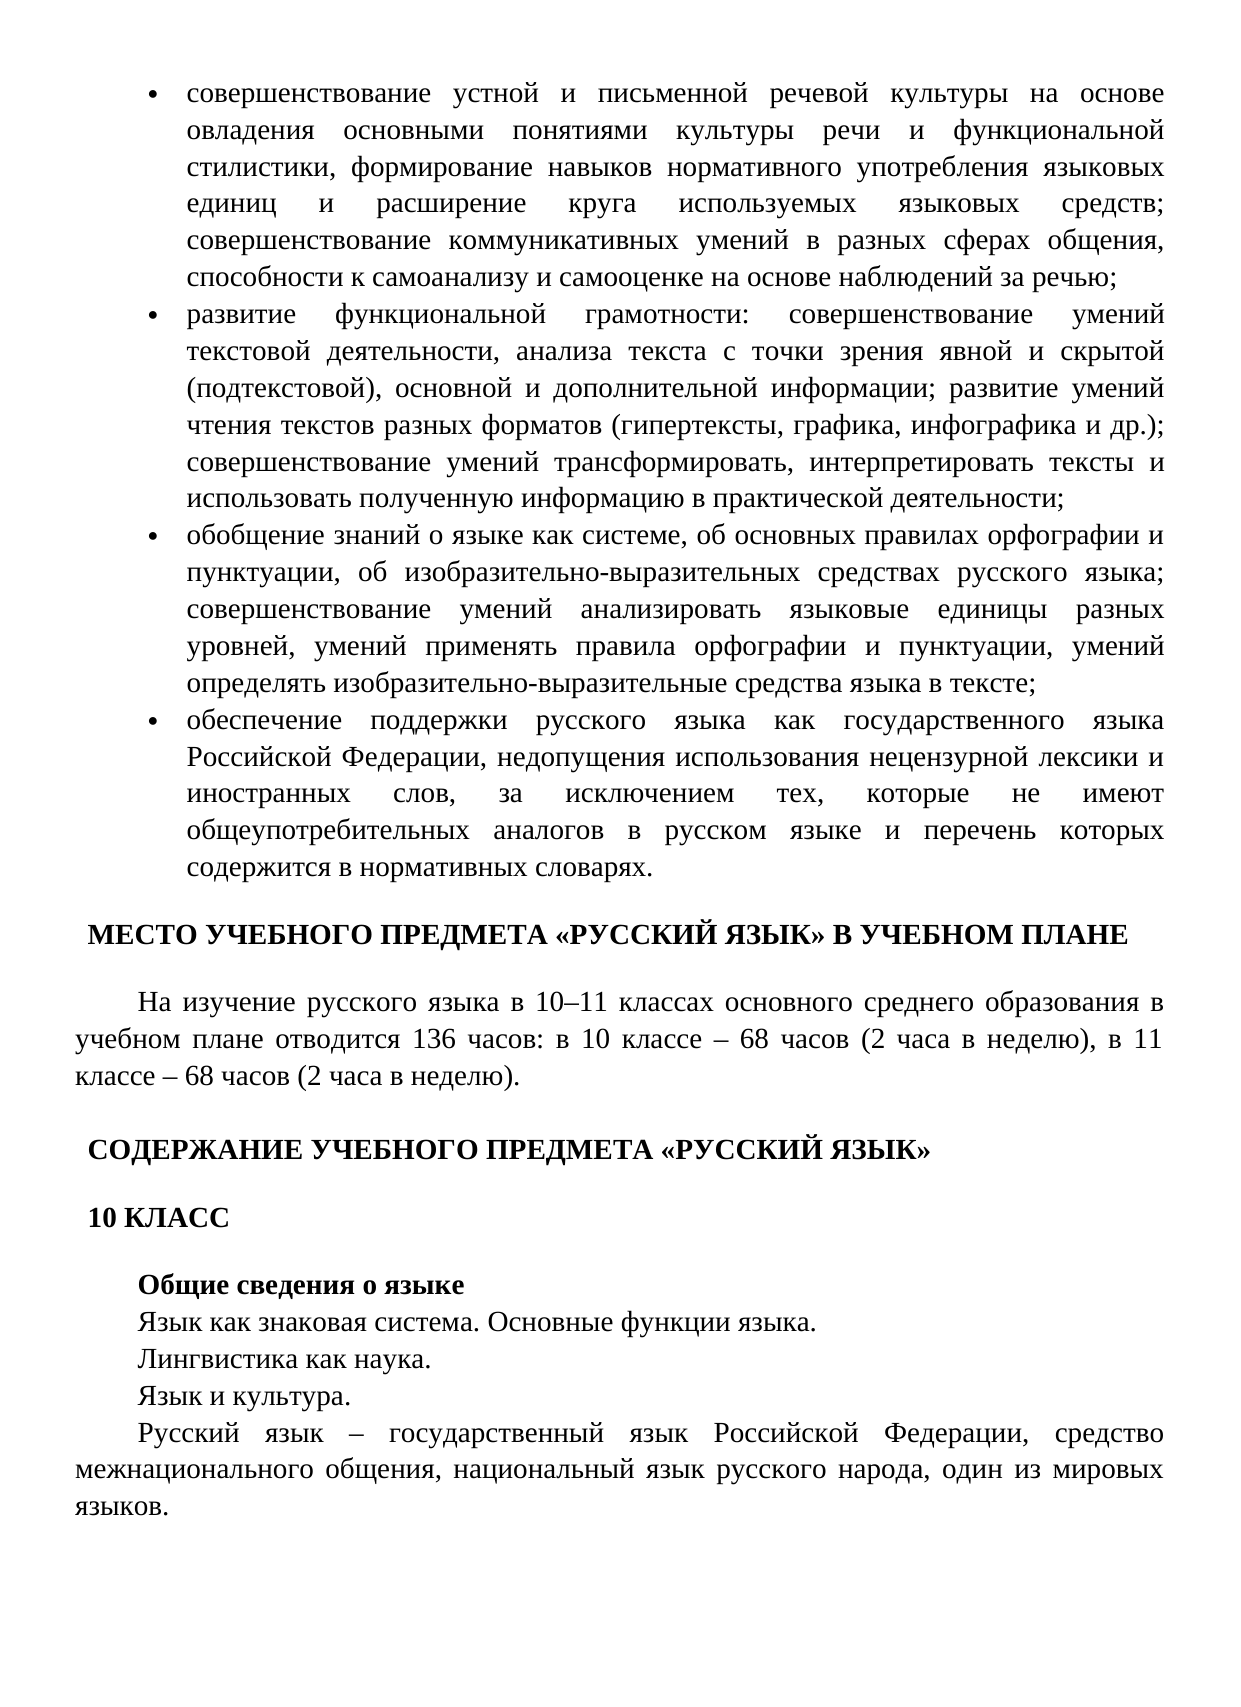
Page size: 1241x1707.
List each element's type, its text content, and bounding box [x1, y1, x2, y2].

text Язык и культура. [75, 1378, 1165, 1411]
text 10 КЛАСС [87, 1200, 1165, 1233]
text Лингвистика как наука. [75, 1341, 1165, 1374]
text Общие сведения о языке [75, 1267, 1165, 1301]
text СОДЕРЖАНИЕ УЧЕБНОГО ПРЕДМЕТА «РУССКИЙ ЯЗЫК» [87, 1132, 1165, 1166]
text Русский язык – государственный язык Российской Федерации, средство межнационального общения, национальный язык русского народа, один из мировых языков. [75, 1415, 1165, 1522]
list развитие функциональной грамотности: совершенствование умений текстовой деятельности, анализа текста с точки зрения явной и скрытой (подтекстовой), основной и дополнительной информации; развитие умений чтения текстов разных форматов (гипертексты, графика, инфографика и др.); совершенствование умений трансформировать, интерпретировать тексты и использовать полученную информацию в практической деятельности; [149, 296, 1165, 514]
list совершенствование устной и письменной речевой культуры на основе овладения основными понятиями культуры речи и функциональной стилистики, формирование навыков нормативного употребления языковых единиц и расширение круга используемых языковых средств; совершенствование коммуникативных умений в разных сферах общения, способности к самоанализу и самооценке на основе наблюдений за речью; [149, 75, 1165, 293]
text Язык как знаковая система. Основные функции языка. [75, 1304, 1165, 1338]
text На изучение русского языка в 10–11 классах основного среднего образования в учебном плане отводится 136 часов: в 10 классе – 68 часов (2 часа в неделю), в 11 классе – 68 часов (2 часа в неделю). [75, 984, 1165, 1092]
list обобщение знаний о языке как системе, об основных правилах орфографии и пунктуации, об изобразительно-выразительных средствах русского языка; совершенствование умений анализировать языковые единицы разных уровней, умений применять правила орфографии и пунктуации, умений определять изобразительно-выразительные средства языка в тексте; [149, 517, 1165, 698]
list обеспечение поддержки русского языка как государственного языка Российской Федерации, недопущения использования нецензурной лексики и иностранных слов, за исключением тех, которые не имеют общеупотребительных аналогов в русском языке и перечень которых содержится в нормативных словарях. [149, 702, 1165, 883]
text МЕСТО УЧЕБНОГО ПРЕДМЕТА «РУССКИЙ ЯЗЫК» В УЧЕБНОМ ПЛАНЕ [87, 917, 1165, 951]
